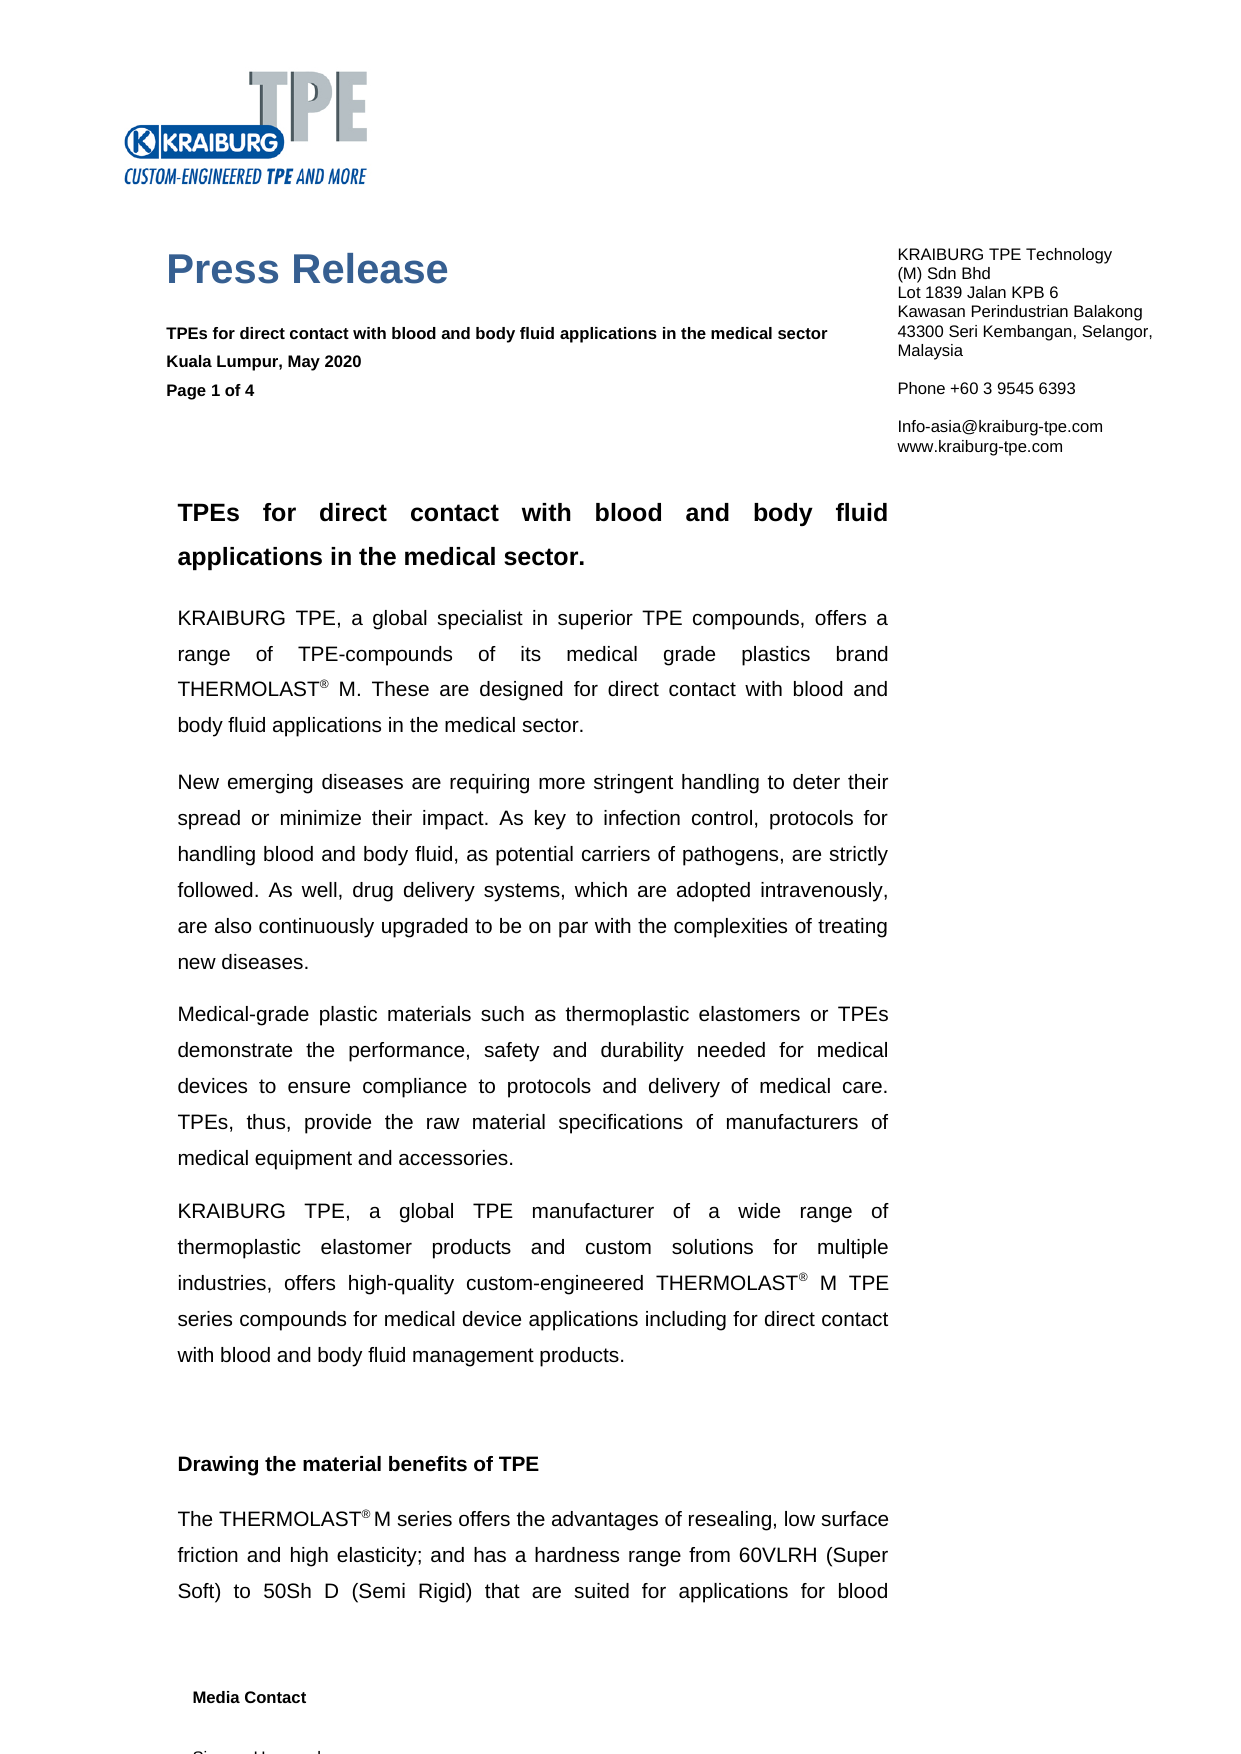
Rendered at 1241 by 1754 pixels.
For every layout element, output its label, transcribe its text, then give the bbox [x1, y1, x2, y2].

text TPEs for direct contact with blood and body fluid applications in the medical sector. [177, 498, 889, 570]
text KRAIBURG TPE, a global specialist in superior TPE compounds, offers a range of TPE-compounds of its medical grade plastics brand THERMOLAST® M. These are designed for direct contact with blood and body fluid applications in the medical sector. [177, 605, 889, 737]
text Medical-grade plastic materials such as thermoplastic elastomers or TPEs demonstrate the performance, safety and durability needed for medical devices to ensure compliance to protocols and delivery of medical care. TPEs, thus, provide the raw material specifications of manufacturers of medical equipment and accessories. [177, 1002, 889, 1170]
subtitle Drawing the material benefits of TPE [177, 1452, 1048, 1476]
picture [112, 55, 379, 200]
text KRAIBURG TPE, a global TPE manufacturer of a wide range of thermoplastic elastomer products and custom solutions for multiple industries, offers high-quality custom-engineered THERMOLAST® M TPE series compounds for medical device applications including for direct contact with blood and body fluid management products. [177, 1199, 889, 1366]
text New emerging diseases are requiring more stringent handling to deter their spread or minimize their impact. As key to infection control, protocols for handling blood and body fluid, as potential carriers of pathogens, are strictly followed. As well, drug delivery systems, which are adopted intravenously, are also continuously upgraded to be on par with the complexities of treating new diseases. [177, 770, 889, 974]
